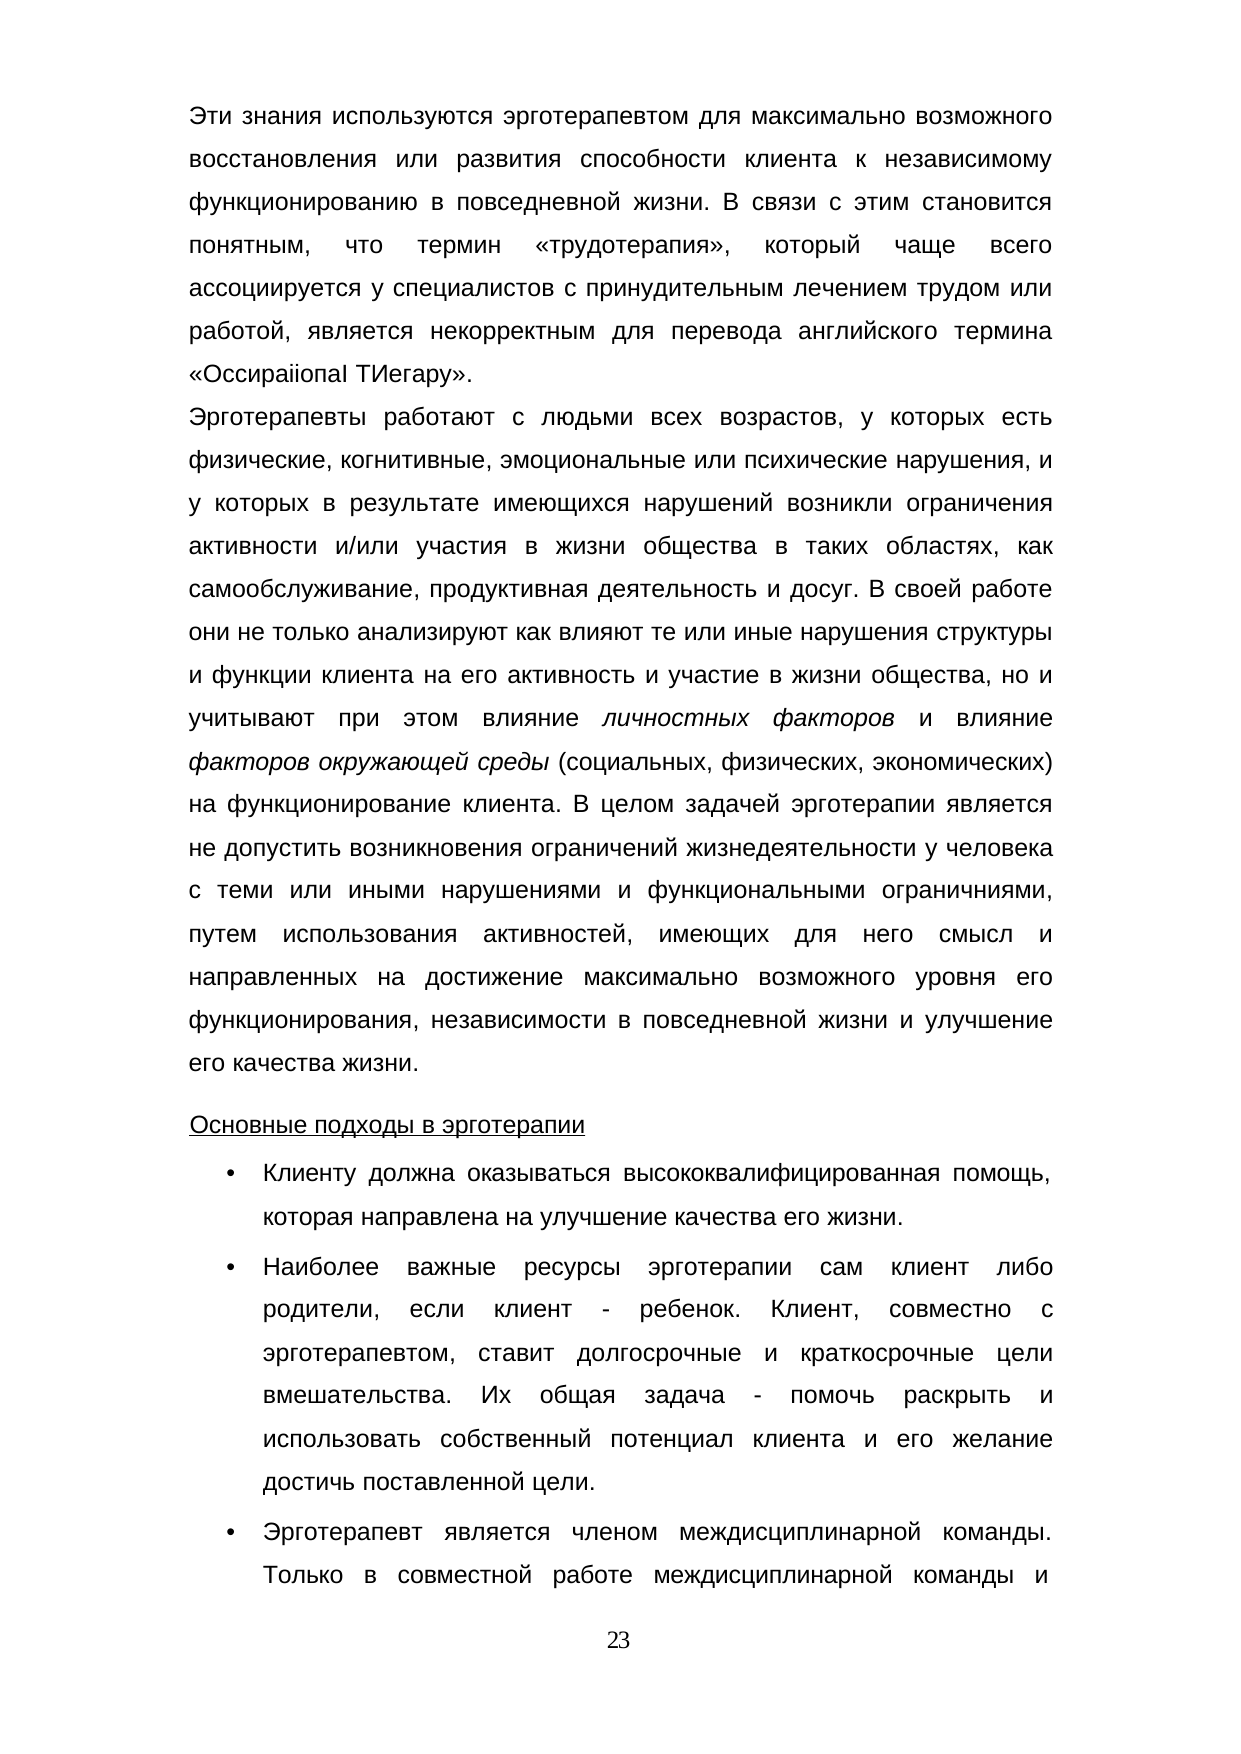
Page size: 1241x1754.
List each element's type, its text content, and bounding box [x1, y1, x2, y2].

list Эрготерапевт является членом междисциплинарной команды. Только в совместной работе междисциплинарной команды и [226, 1506, 1052, 1592]
list Наиболее важные ресурсы эрготерапии сам клиент либо родители, если клиент - ребенок. Клиент, совместно с эрготерапевтом, ставит долгосрочные и краткосрочные цели вмешательства. Их общая задача - помочь раскрыть и использовать собственный потенциал клиента и его желание достичь поставленной цели. [226, 1241, 1053, 1499]
text Эрготерапевты работают с людьми всех возрастов, у которых есть физические, когнитивные, эмоциональные или психические нарушения, и у которых в результате имеющихся нарушений возникли ограничения активности и/или участия в жизни общества в таких областях, как самообслуживание, продуктивная деятельность и досуг. В своей работе они не только анализируют как влияют те или иные нарушения структуры и функции клиента на его активность и участие в жизни общества, но и учитывают при этом влияние личностных факторов и влияние факторов окружающей среды (социальных, физических, экономических) на функционирование клиента. В целом задачей эрготерапии является не допустить возникновения ограничений жизнедеятельности у человека с теми или иными нарушениями и функциональными ограничниями, путем использования активностей, имеющих для него смысл и направленных на достижение максимально возможного уровня его функционирования, независимости в повседневной жизни и улучшение его качества жизни. [188, 391, 1053, 1080]
list Клиенту должна оказываться высококвалифицированная помощь, которая направлена на улучшение качества его жизни. [226, 1147, 1050, 1233]
text 23 [188, 1625, 1050, 1653]
text Эти знания используются эрготерапевтом для максимально возможного восстановления или развития способности клиента к независимому функционированию в повседневной жизни. В связи с этим становится понятным, что термин «трудотерапия», который чаще всего ассоциируется у специалистов с принудительным лечением трудом или работой, является некорректным для перевода английского термина «ОссираііопаІ ТИегару». [189, 90, 1052, 391]
text Основные подходы в эрготерапии [189, 1110, 1053, 1139]
